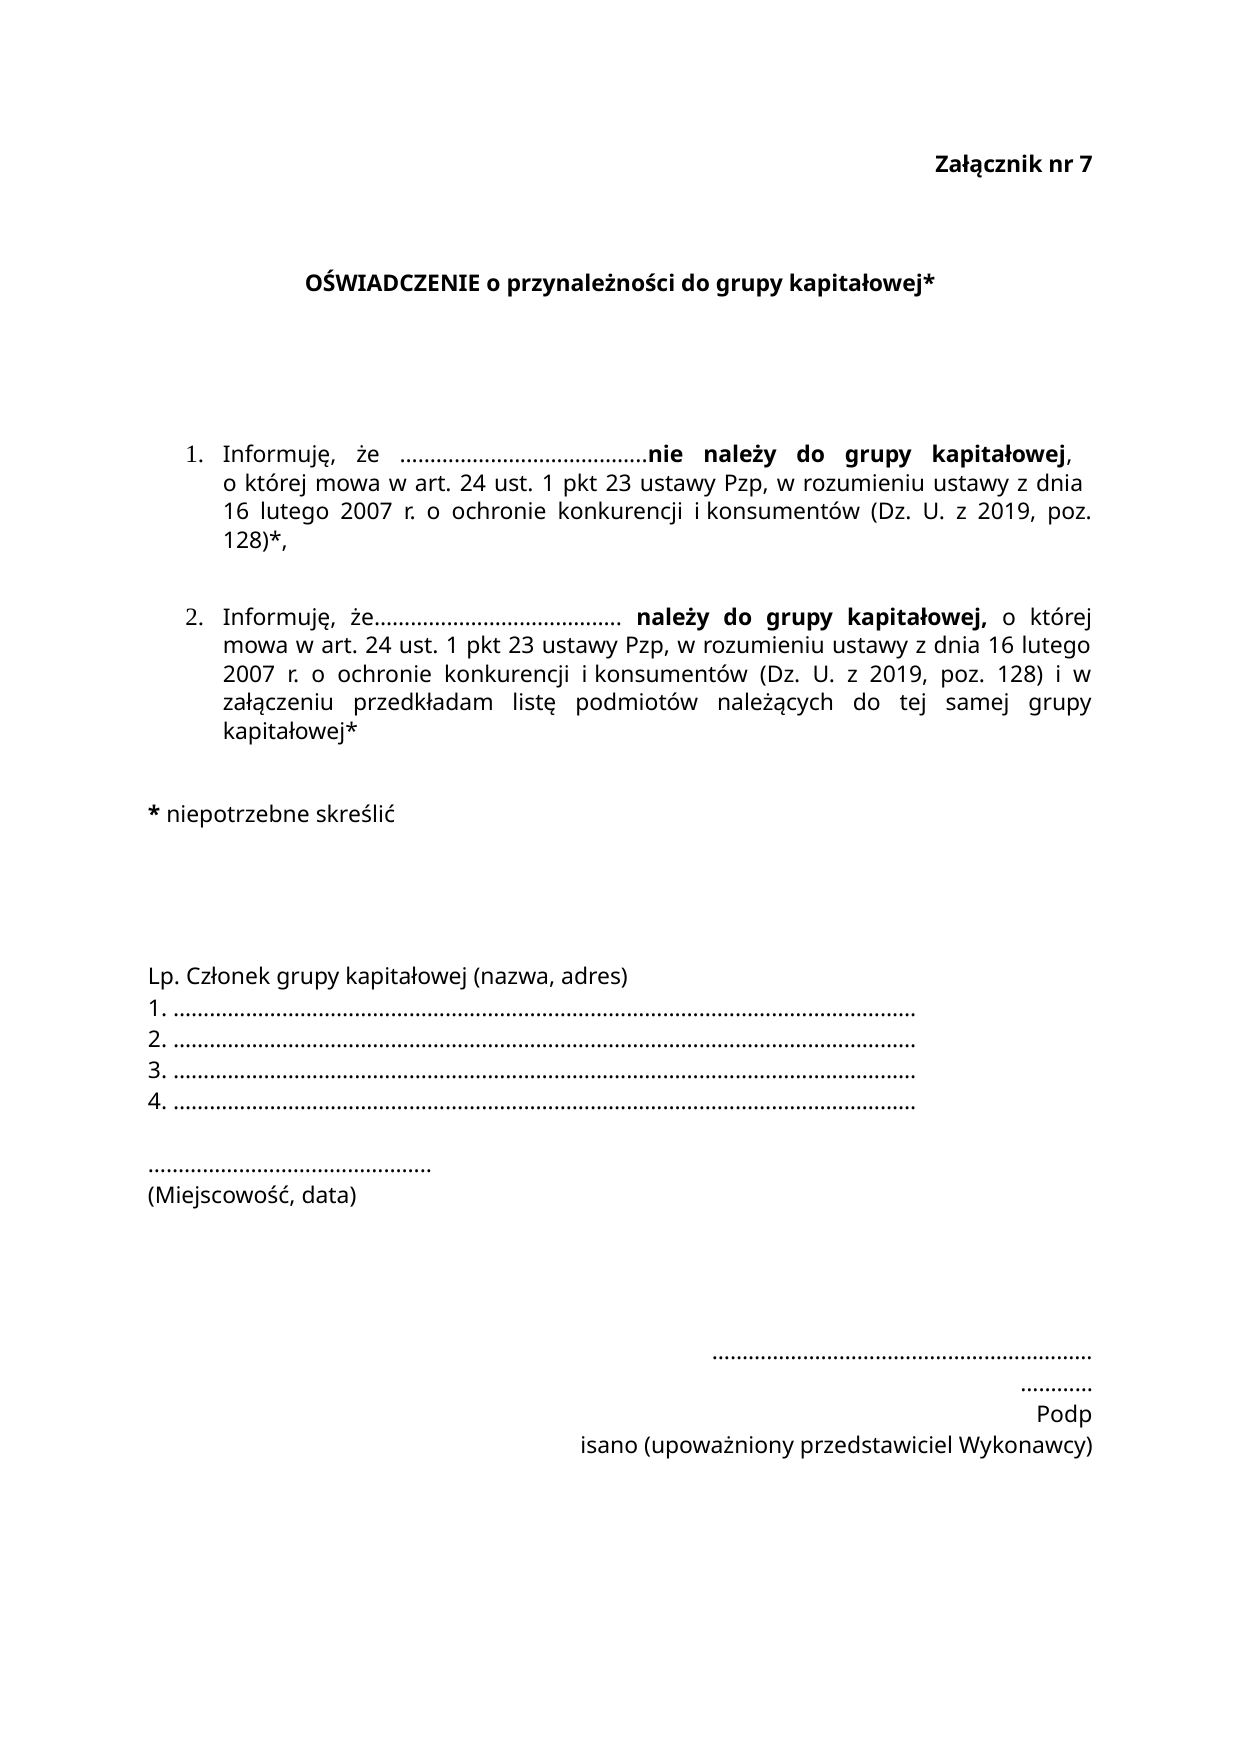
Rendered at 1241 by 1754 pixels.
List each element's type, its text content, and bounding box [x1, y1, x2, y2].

text 3. …………………………………………………………………………………………………………… [148, 1054, 1093, 1085]
list Informuję, że …………………………………..nie należy do grupy kapitałowej, o której mowa w art. 24 ust. 1 pkt 23 ustawy Pzp, w rozumieniu ustawy z dnia 16 lutego 2007 r. o ochronie konkurencji i konsumentów (Dz. U. z 2019, poz. 128)*, [185, 440, 1092, 554]
list Informuję, że………………………………….. należy do grupy kapitałowej, o której mowa w art. 24 ust. 1 pkt 23 ustawy Pzp, w rozumieniu ustawy z dnia 16 lutego 2007 r. o ochronie konkurencji i konsumentów (Dz. U. z 2019, poz. 128) i w załączeniu przedkładam listę podmiotów należących do tej samej grupy kapitałowej* [185, 602, 1092, 745]
text OŚWIADCZENIE o przynależności do grupy kapitałowej* [148, 267, 1093, 298]
text ………………………………………………………………… [148, 1335, 1093, 1398]
text 2. …………………………………………………………………………………………………………… [148, 1023, 1093, 1054]
text 4. …………………………………………………………………………………………………………… [148, 1085, 1093, 1116]
text Podpisano (upoważniony przedstawiciel Wykonawcy) [148, 1398, 1093, 1460]
text 1. …………………………………………………………………………………………………………… [148, 991, 1093, 1023]
text Lp. Członek grupy kapitałowej (nazwa, adres) [148, 960, 1093, 991]
text (Miejscowość, data) [148, 1179, 1093, 1210]
text Załącznik nr 7 [148, 148, 1093, 179]
text ……………………………………….. [148, 1148, 1093, 1179]
text * niepotrzebne skreślić [148, 798, 1093, 829]
